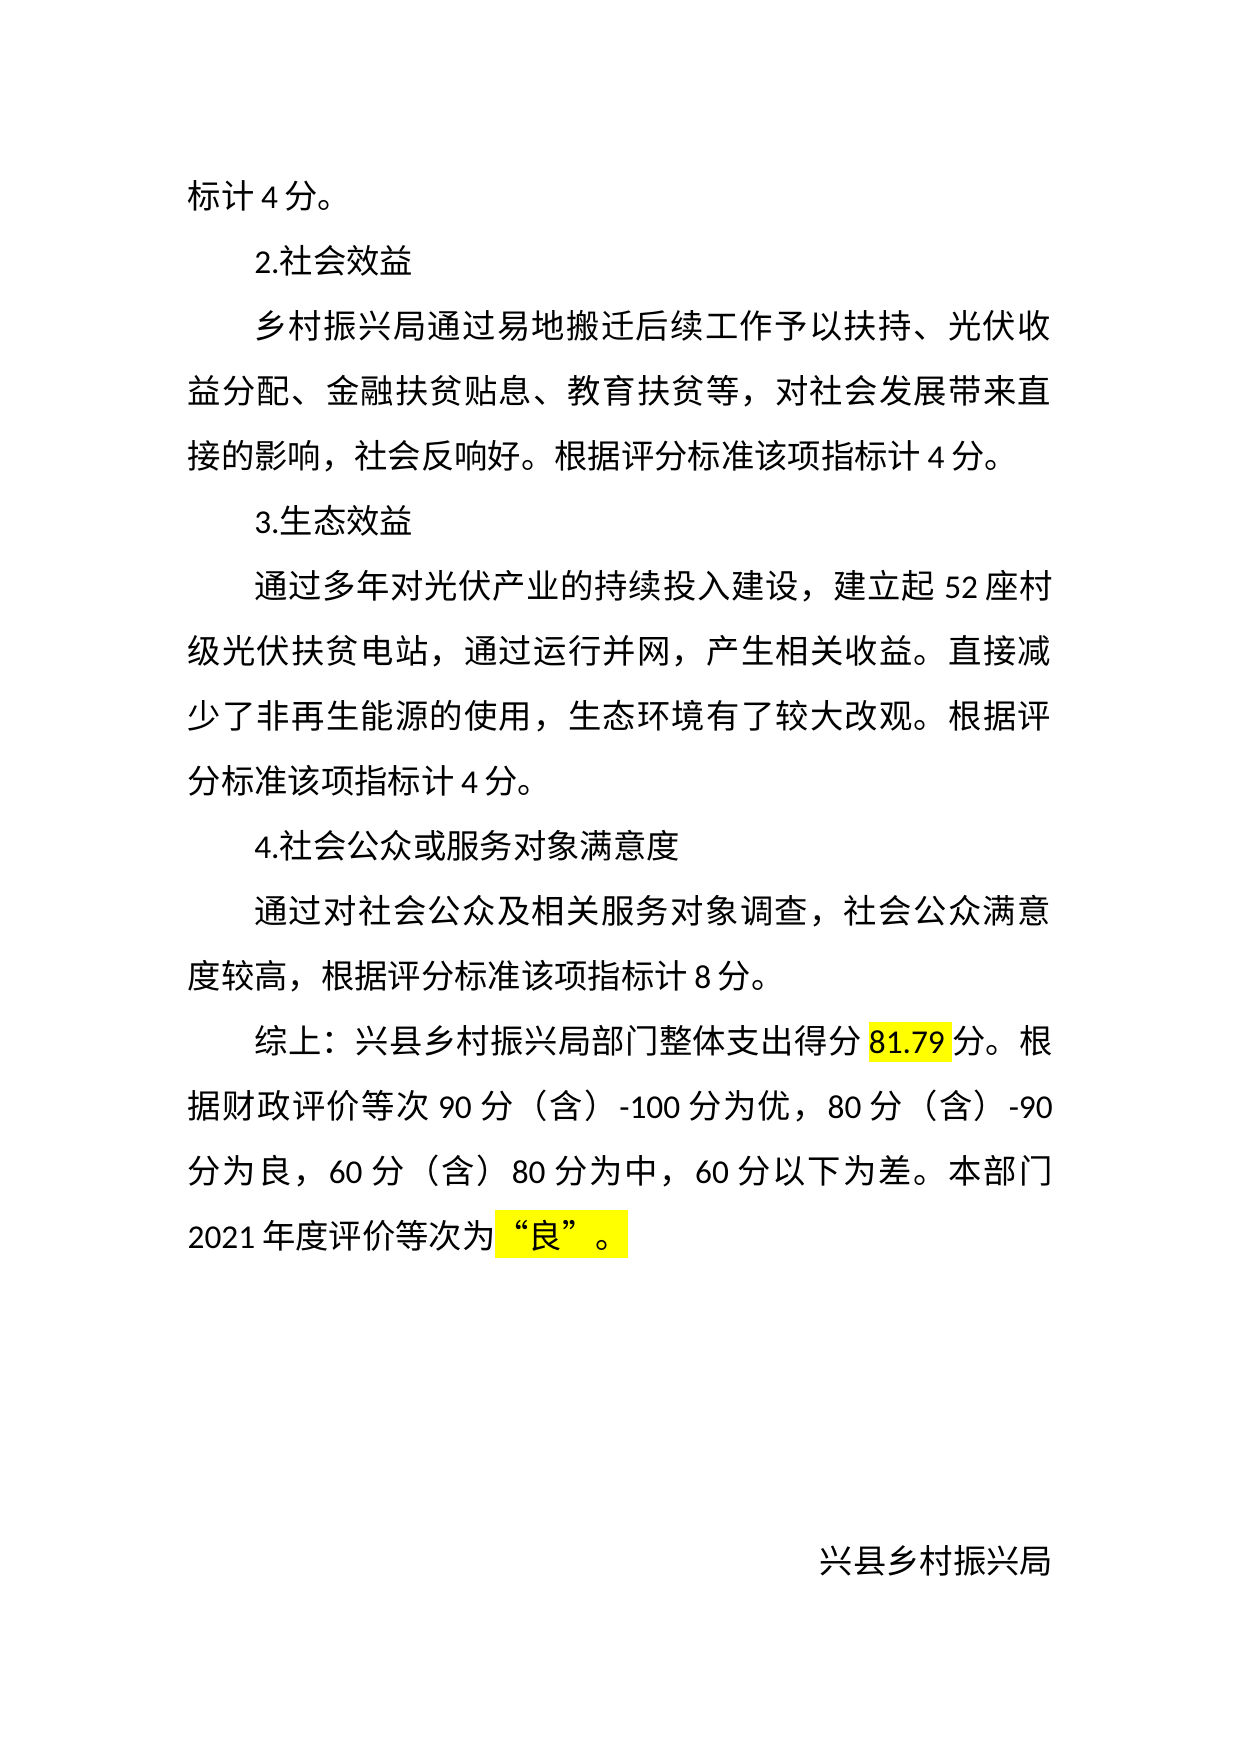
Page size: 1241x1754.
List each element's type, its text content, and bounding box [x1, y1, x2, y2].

list 2.社会效益 [187, 227, 1053, 292]
list 综上：兴县乡村振兴局部门整体支出得分81.79分。根据财政评价等次90分（含）-100分为优，80分（含）-90分为良，60分（含）80分为中，60分以下为差。本部门2021年度评价等次为“良”。 [187, 1007, 1053, 1267]
list 乡村振兴局通过易地搬迁后续工作予以扶持、光伏收益分配、金融扶贫贴息、教育扶贫等，对社会发展带来直接的影响，社会反响好。根据评分标准该项指标计4分。 [187, 292, 1053, 487]
list 通过多年对光伏产业的持续投入建设，建立起52座村级光伏扶贫电站，通过运行并网，产生相关收益。直接减少了非再生能源的使用，生态环境有了较大改观。根据评分标准该项指标计4分。 [187, 552, 1053, 812]
list 通过对社会公众及相关服务对象调查，社会公众满意度较高，根据评分标准该项指标计8分。 [187, 877, 1053, 1007]
list 3.生态效益 [187, 487, 1053, 552]
list 4.社会公众或服务对象满意度 [187, 812, 1053, 877]
list 兴县乡村振兴局 [187, 1527, 1053, 1592]
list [187, 162, 1053, 227]
